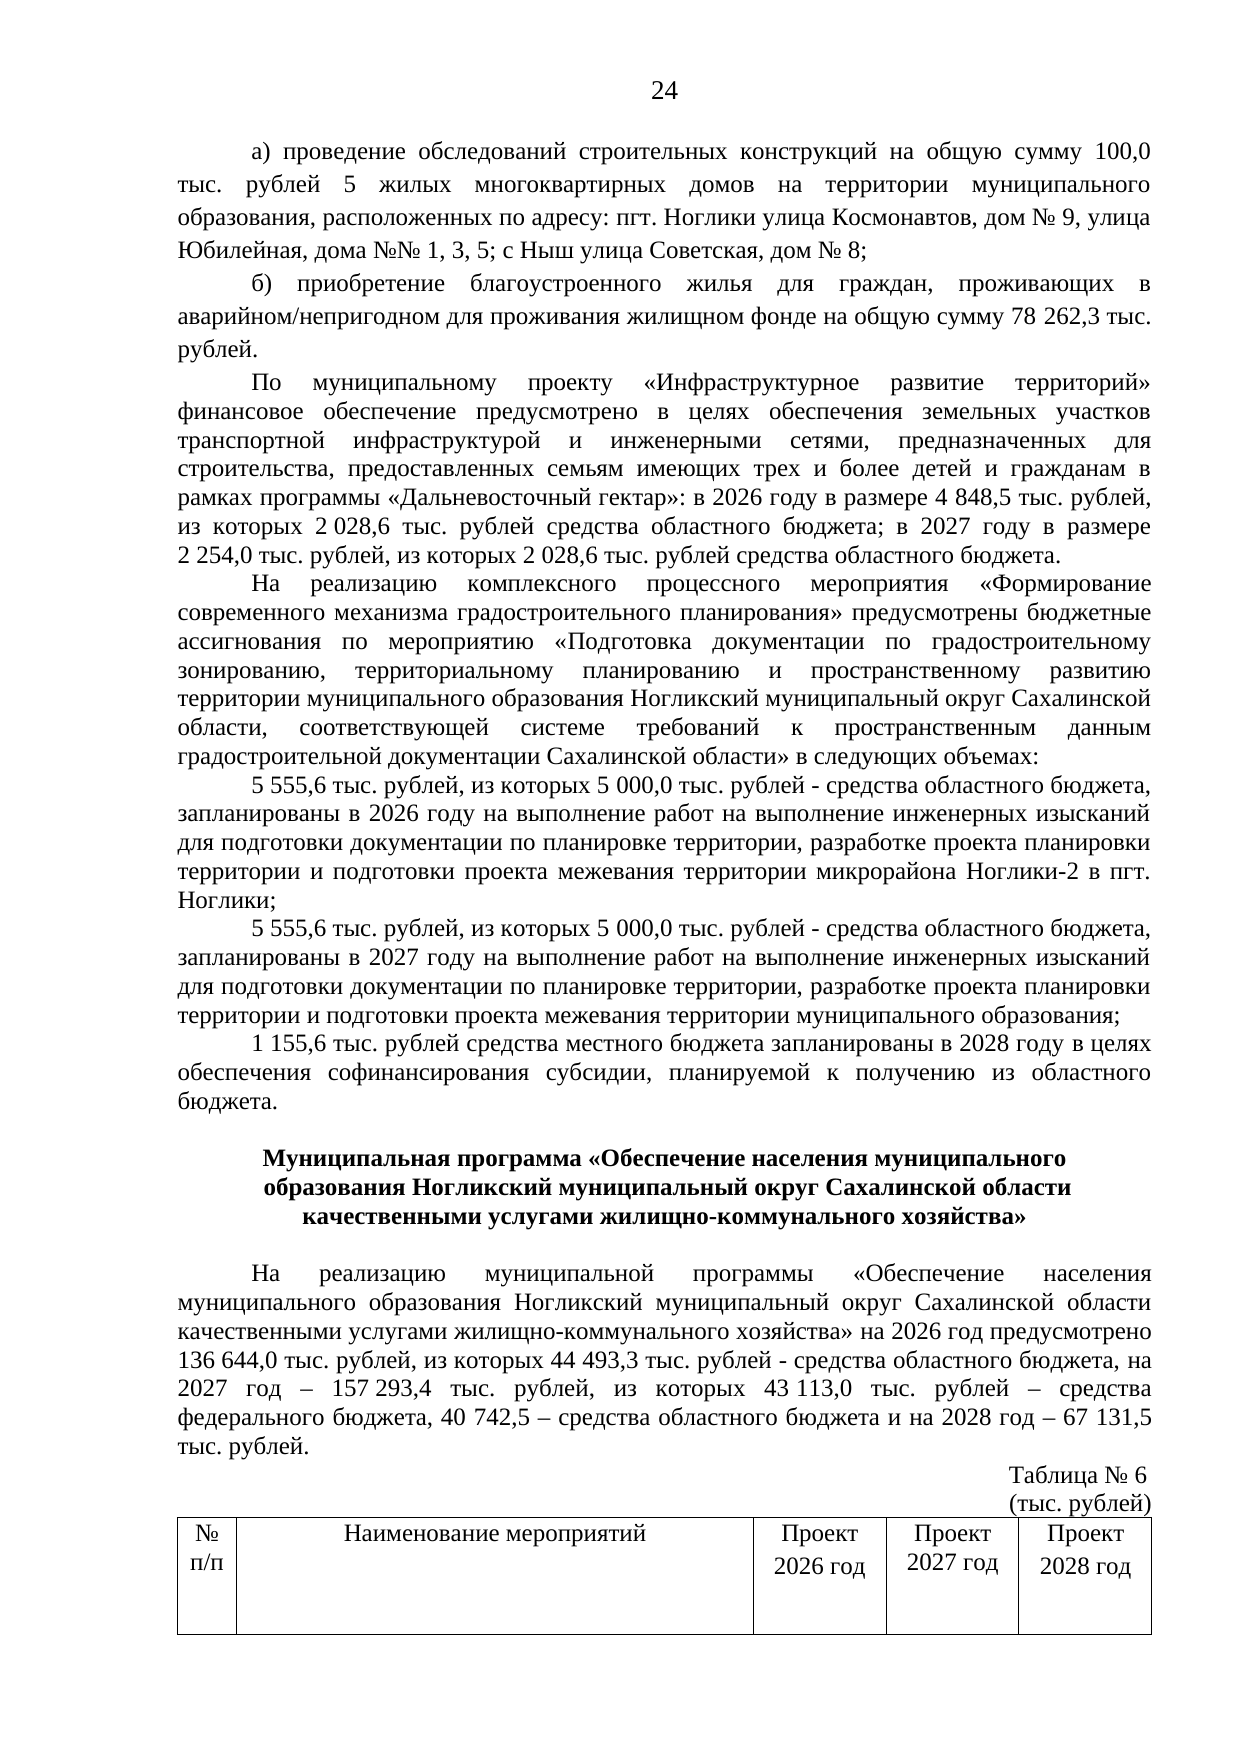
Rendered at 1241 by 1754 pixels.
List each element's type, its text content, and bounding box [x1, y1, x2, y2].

list 1 155,6 тыс. рублей средства местного бюджета запланированы в 2028 году в целях обеспечения софинансирования субсидии, планируемой к получению из областного бюджета. [177, 1028, 1152, 1115]
list Таблица № 6 [177, 1460, 1152, 1488]
list образования Ногликский муниципальный округ Сахалинской области качественными услугами жилищно-коммунального хозяйства» [177, 1172, 1152, 1230]
list 5 555,6 тыс. рублей, из которых 5 000,0 тыс. рублей - средства областного бюджета, запланированы в 2026 году на выполнение работ на выполнение инженерных изысканий для подготовки документации по планировке территории, разработке проекта планировки территории и подготовки проекта межевания территории микрорайона Ноглики-2 в пгт. Ноглики; [177, 770, 1152, 913]
list Муниципальная программа «Обеспечение населения муниципального [177, 1143, 1152, 1172]
table_header Проект 2026 год [754, 1518, 886, 1634]
list 5 555,6 тыс. рублей, из которых 5 000,0 тыс. рублей - средства областного бюджета, запланированы в 2027 году на выполнение работ на выполнение инженерных изысканий для подготовки документации по планировке территории, разработке проекта планировки территории и подготовки проекта межевания территории муниципального образования; [177, 913, 1152, 1028]
list На реализацию муниципальной программы «Обеспечение населения муниципального образования Ногликский муниципальный округ Сахалинской области качественными услугами жилищно-коммунального хозяйства» на 2026 год предусмотрено 136 644,0 тыс. рублей, из которых 44 493,3 тыс. рублей - средства областного бюджета, на 2027 год – 157 293,4 тыс. рублей, из которых 43 113,0 тыс. рублей – средства федерального бюджета, 40 742,5 – средства областного бюджета и на 2028 год – 67 131,5 тыс. рублей. [177, 1258, 1152, 1460]
table_header № п/п [178, 1518, 236, 1634]
text а) проведение обследований строительных конструкций на общую сумму 100,0 тыс. рублей 5 жилых многоквартирных домов на территории муниципального образования, расположенных по адресу: пгт. Ноглики улица Космонавтов, дом № 9, улица Юбилейная, дома №№ 1, 3, 5; с Ныш улица Советская, дом № 8; [177, 136, 1152, 264]
list На реализацию комплексного процессного мероприятия «Формирование современного механизма градостроительного планирования» предусмотрены бюджетные ассигнования по мероприятию «Подготовка документации по градостроительному зонированию, территориальному планированию и пространственному развитию территории муниципального образования Ногликский муниципальный округ Сахалинской области, соответствующей системе требований к пространственным данным градостроительной документации Сахалинской области» в следующих объемах: [177, 568, 1152, 770]
table_header Наименование мероприятий [237, 1518, 753, 1634]
list По муниципальному проекту «Инфраструктурное развитие территорий» финансовое обеспечение предусмотрено в целях обеспечения земельных участков транспортной инфраструктурой и инженерными сетями, предназначенных для строительства, предоставленных семьям имеющих трех и более детей и гражданам в рамках программы «Дальневосточный гектар»: в 2026 году в размере 4 848,5 тыс. рублей, из которых 2 028,6 тыс. рублей средства областного бюджета; в 2027 году в размере 2 254,0 тыс. рублей, из которых 2 028,6 тыс. рублей средства областного бюджета. [177, 367, 1152, 568]
table_header Проект 2027 год [887, 1518, 1018, 1634]
table_header Проект 2028 год [1019, 1518, 1151, 1634]
text б) приобретение благоустроенного жилья для граждан, проживающих в аварийном/непригодном для проживания жилищном фонде на общую сумму 78 262,3 тыс. рублей. [177, 268, 1152, 363]
list (тыс. рублей) [177, 1488, 1152, 1517]
